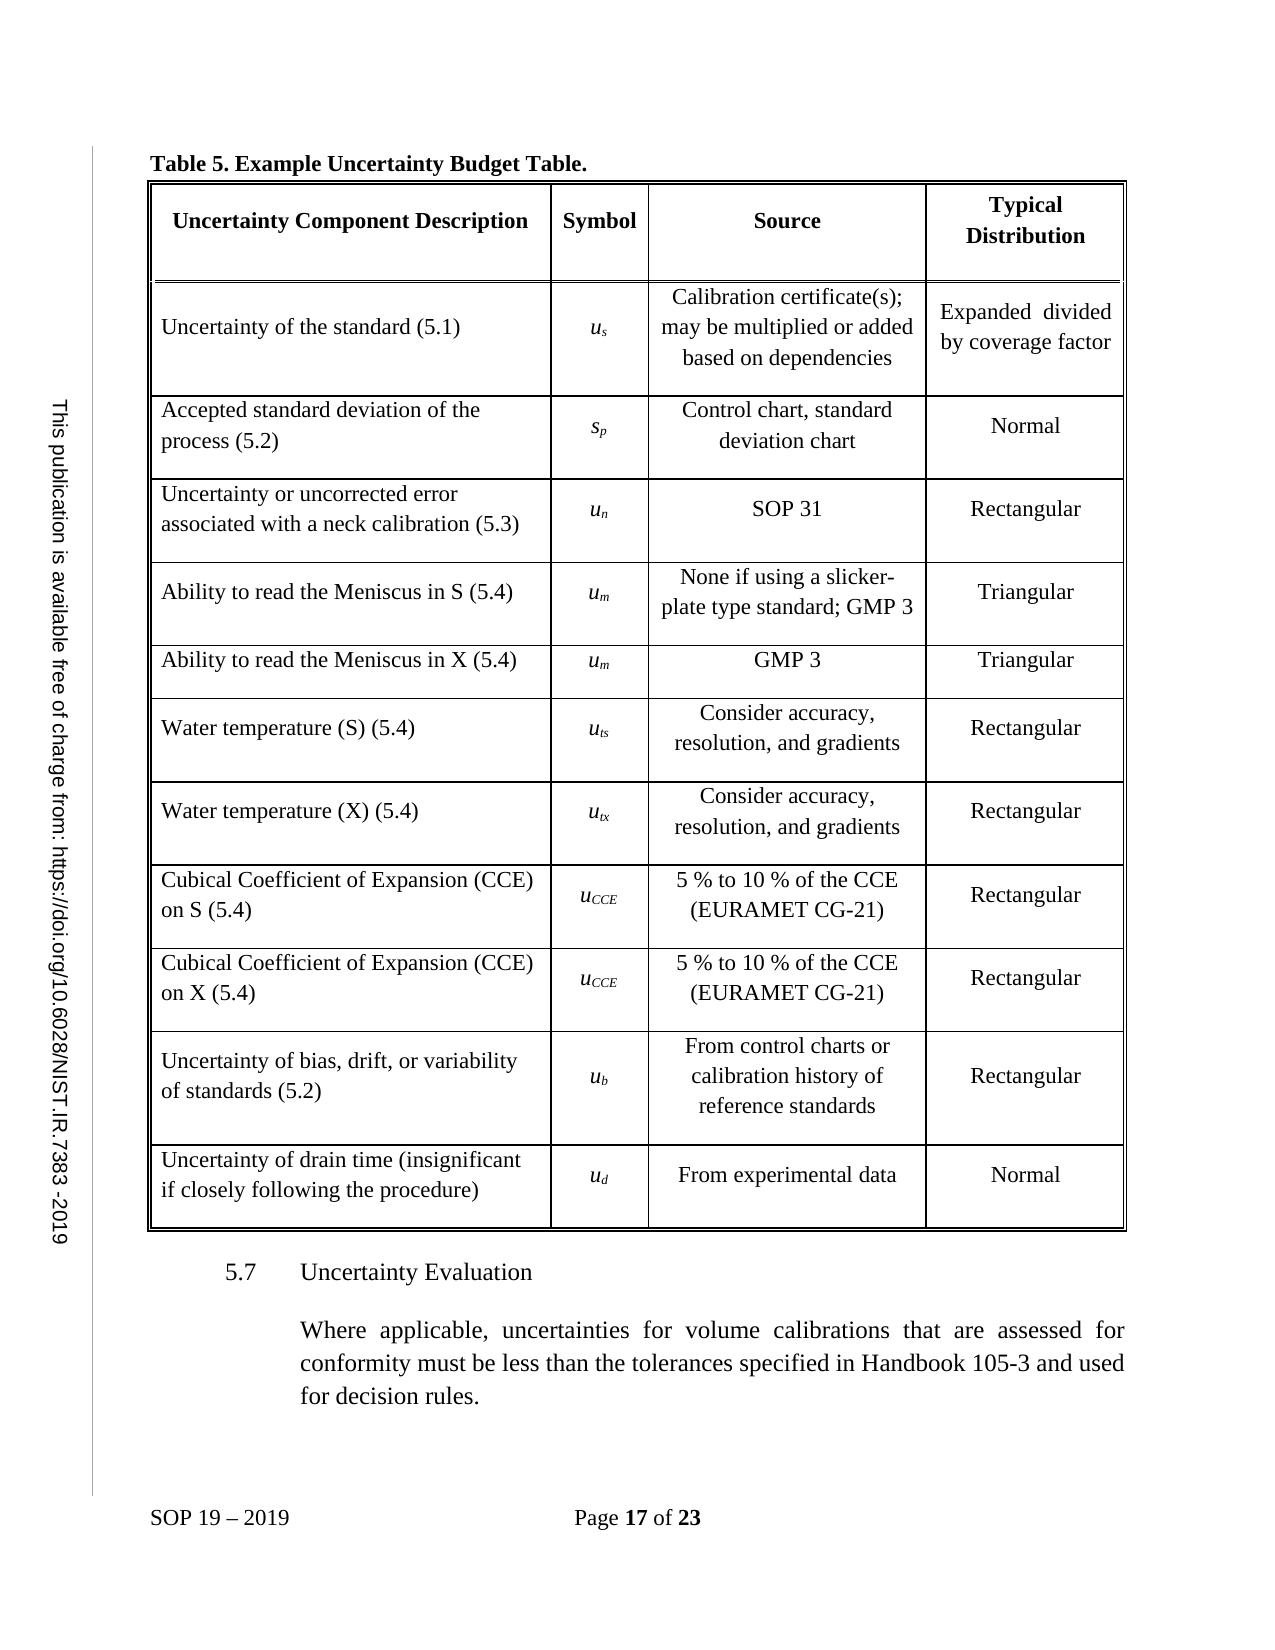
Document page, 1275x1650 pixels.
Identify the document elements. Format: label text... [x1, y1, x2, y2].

subtitle Uncertainty Evaluation [225, 1257, 1125, 1286]
text Table 5. Example Uncertainty Budget Table. [150, 150, 1125, 176]
table_cell From experimental data [649, 1146, 925, 1227]
table_cell Rectangular [927, 866, 1123, 947]
table_cell Cubical Coefficient of Expansion (CCE) on S (5.4) [152, 866, 550, 947]
text Where applicable, uncertainties for volume calibrations that are assessed for conformity must be less than the tolerances specified in Handbook 105-3 and used for decision rules. [300, 1315, 1125, 1410]
table_cell Ability to read the Meniscus in S (5.4) [152, 563, 550, 645]
table_cell ub [552, 1032, 648, 1144]
table_cell ud [552, 1146, 648, 1227]
table_cell 5 % to 10 % of the CCE (EURAMET CG-21) [649, 866, 925, 947]
table_cell Calibration certificate(s); may be multiplied or added based on dependencies [649, 283, 925, 395]
table_cell Consider accuracy, resolution, and gradients [649, 699, 925, 781]
table_cell uCCE [552, 949, 648, 1031]
table_cell Accepted standard deviation of the process (5.2) [152, 397, 550, 478]
table_cell Expanded divided by coverage factor [927, 280, 1125, 395]
table_cell Rectangular [927, 783, 1123, 864]
table_cell sp [552, 397, 648, 478]
table_cell Ability to read the Meniscus in X (5.4) [152, 646, 550, 698]
table_cell uts [552, 699, 648, 781]
table_cell Uncertainty of bias, drift, or variability of standards (5.2) [152, 1032, 550, 1144]
table_cell Uncertainty of drain time (insignificant if closely following the procedure) [152, 1146, 550, 1227]
table_cell Rectangular [927, 949, 1123, 1031]
table_cell Uncertainty of the standard (5.1) [150, 280, 550, 395]
table_cell Triangular [927, 563, 1123, 645]
table_cell Uncertainty or uncorrected error associated with a neck calibration (5.3) [152, 480, 550, 561]
table_cell Rectangular [927, 699, 1123, 781]
table_cell Rectangular [927, 1032, 1123, 1144]
table_header Uncertainty Component Description [152, 185, 550, 280]
table_cell None if using a slicker-plate type standard; GMP 3 [649, 563, 925, 645]
table_cell GMP 3 [649, 646, 925, 698]
table_header Typical Distribution [927, 185, 1123, 280]
table_cell Water temperature (S) (5.4) [152, 699, 550, 781]
table_cell uCCE [552, 866, 648, 947]
table_header Symbol [552, 185, 648, 280]
table_cell Triangular [927, 646, 1123, 698]
table_cell un [552, 480, 648, 561]
table_cell um [552, 563, 648, 645]
table_cell From control charts or calibration history of reference standards [649, 1032, 925, 1144]
table_cell 5 % to 10 % of the CCE (EURAMET CG-21) [649, 949, 925, 1031]
table_cell Control chart, standard deviation chart [649, 397, 925, 478]
table_cell Consider accuracy, resolution, and gradients [649, 783, 925, 864]
table_cell Normal [927, 1146, 1123, 1227]
table_cell Water temperature (X) (5.4) [152, 783, 550, 864]
table_header Source [649, 185, 925, 280]
table_cell us [552, 283, 648, 395]
table_cell Cubical Coefficient of Expansion (CCE) on X (5.4) [152, 949, 550, 1031]
table_cell utx [552, 783, 648, 864]
table_cell Normal [927, 397, 1123, 478]
table_cell um [552, 646, 648, 698]
table_cell Rectangular [927, 480, 1123, 561]
table_cell SOP 31 [649, 480, 925, 561]
